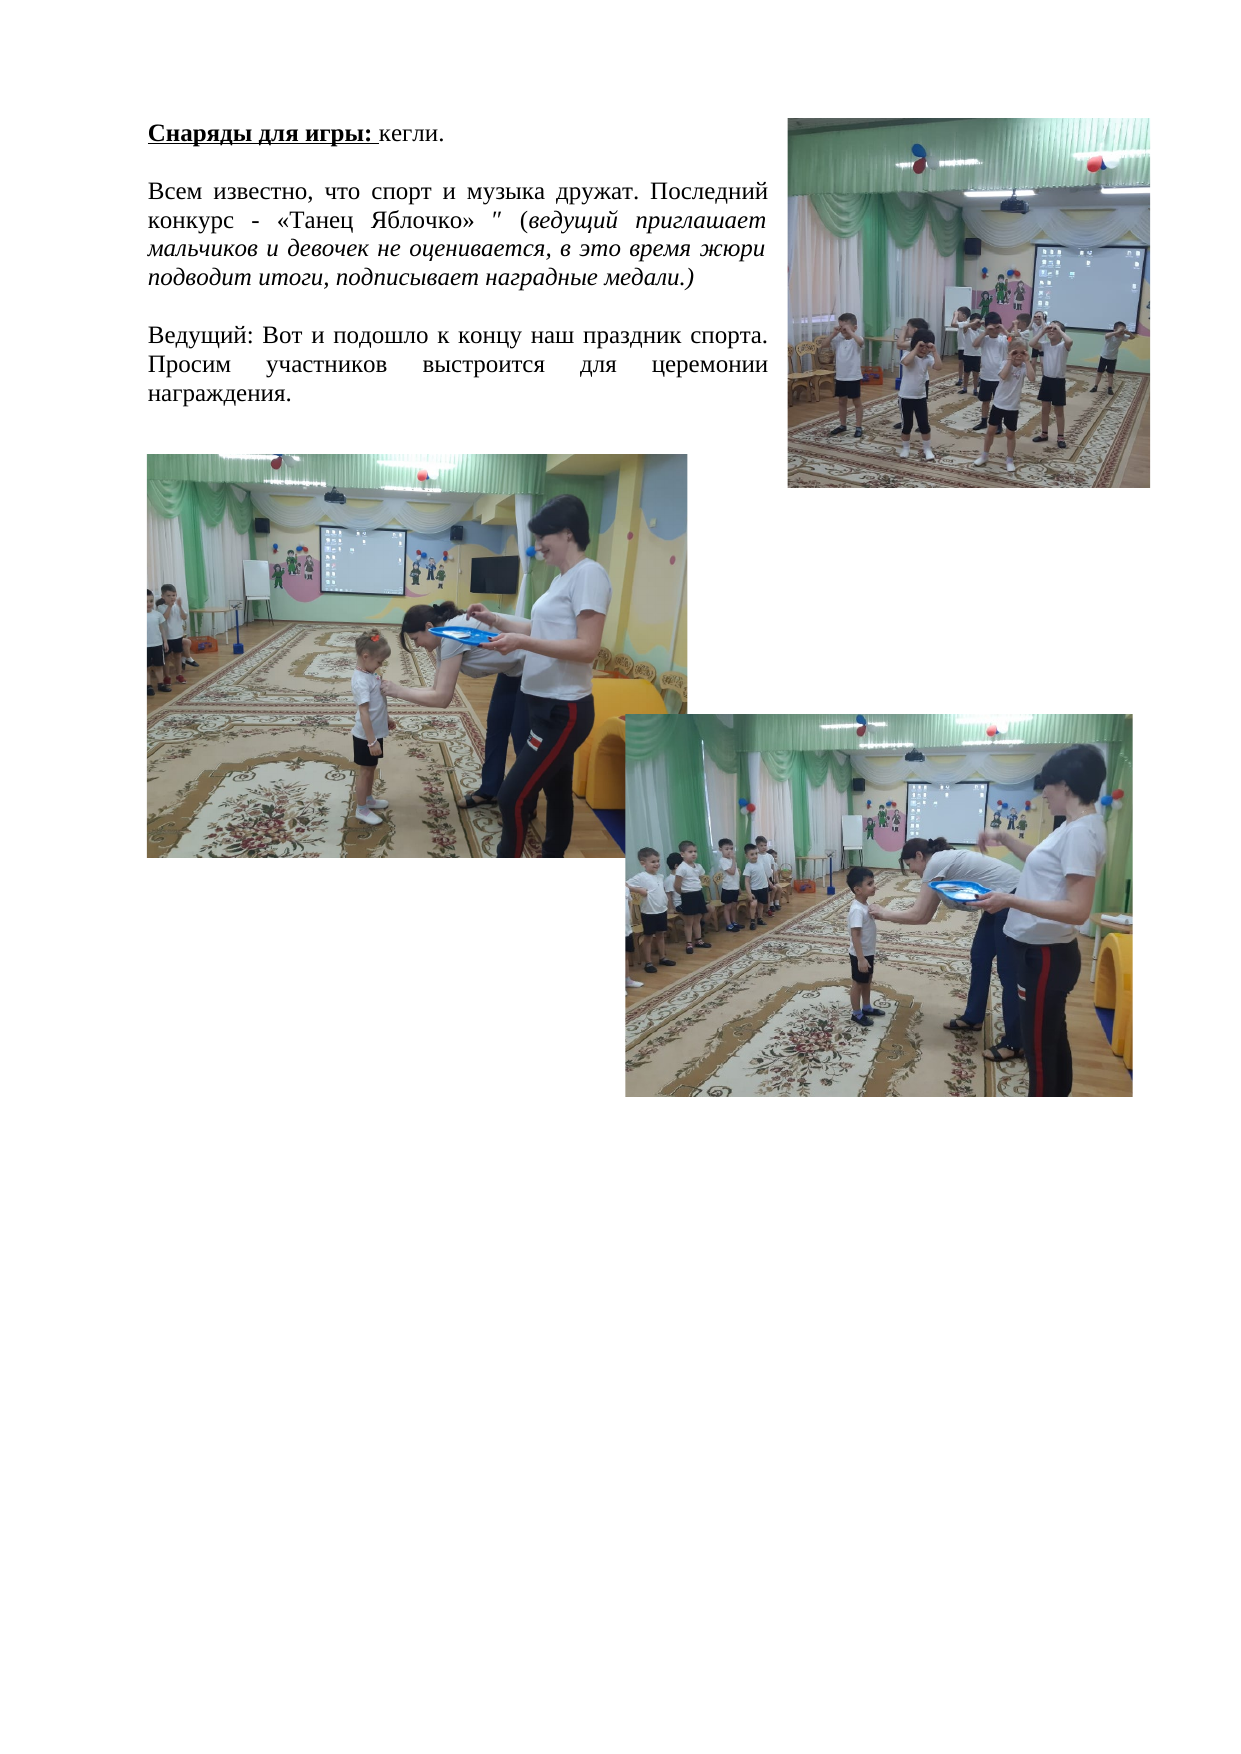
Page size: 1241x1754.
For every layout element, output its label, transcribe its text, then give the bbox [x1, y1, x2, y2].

text Ведущий: Вот и подошло к концу наш праздник спорта. Просим участников выстроится для церемонии награждения. [148, 320, 787, 406]
text Снаряды для игры: кегли. [148, 118, 787, 147]
picture [787, 118, 1150, 488]
text Всем известно, что спорт и музыка дружат. Последний конкурс - «Танец Яблочко» ″ (ведущий приглашает мальчиков и девочек не оценивается, в это время жюри подводит итоги, подписывает наградные медали.) [148, 176, 787, 291]
picture [146, 454, 1132, 1096]
